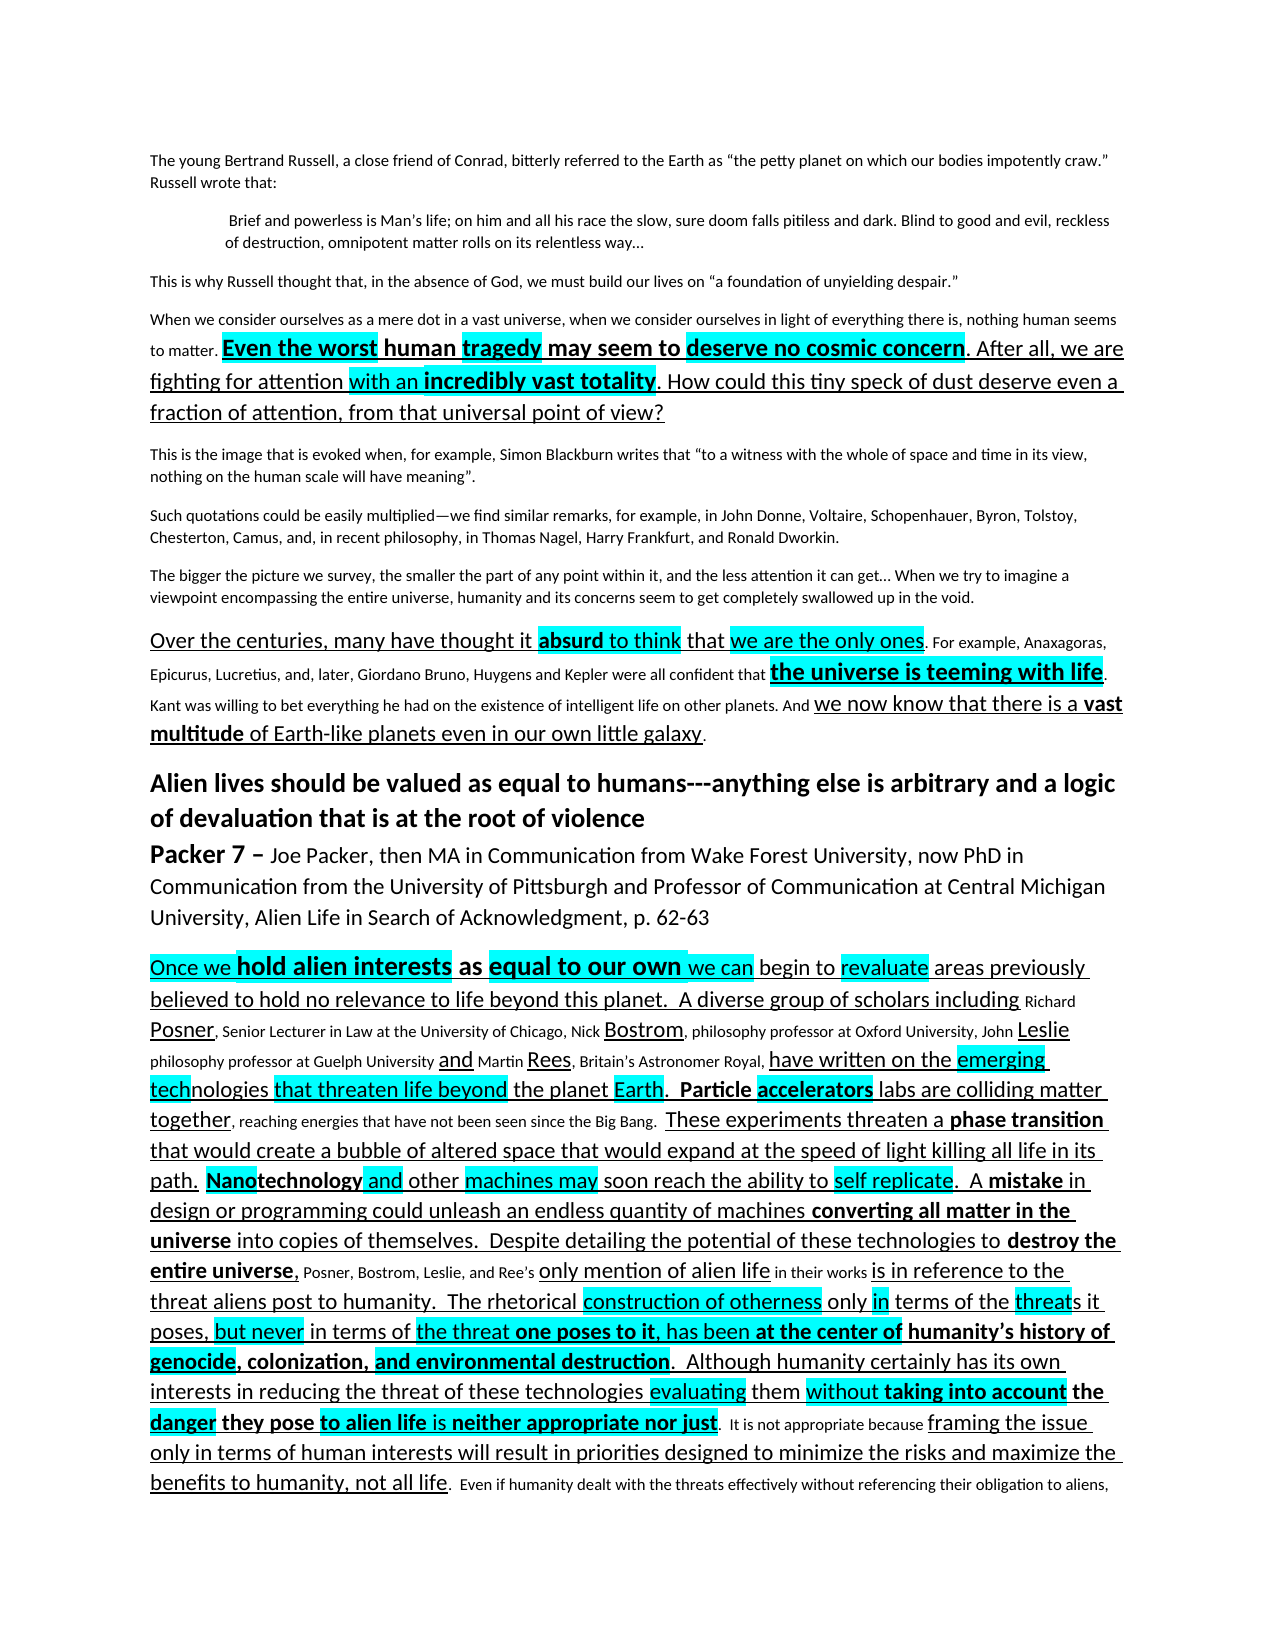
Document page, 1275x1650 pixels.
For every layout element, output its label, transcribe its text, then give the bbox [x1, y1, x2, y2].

text Over the centuries, many have thought it absurd to think that we are the only ones. For example, Anaxagoras, Epicurus, Lucretius, and, later, Giordano Bruno, Huygens and Kepler were all confident that the universe is teeming with life. Kant was willing to bet everything he had on the existence of intelligent life on other planets. And we now know that there is a vast multitude of Earth-like planets even in our own little galaxy. [150, 626, 1125, 747]
text This is why Russell thought that, in the absence of God, we must build our lives on “a foundation of unyielding despair.” [150, 271, 1125, 291]
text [150, 949, 1125, 1496]
text Such quotations could be easily multiplied—we find similar remarks, for example, in John Donne, Voltaire, Schopenhauer, Byron, Tolstoy, Chesterton, Camus, and, in recent philosophy, in Thomas Nagel, Harry Frankfurt, and Ronald Dworkin. [150, 505, 1125, 547]
text Packer 7 – Joe Packer, then MA in Communication from Wake Forest University, now PhD in Communication from the University of Pittsburgh and Professor of Communication at Central Michigan University, Alien Life in Search of Acknowledgment, p. 62-63 [150, 837, 1125, 931]
text The bigger the picture we survey, the smaller the part of any point within it, and the less attention it can get… When we try to imagine a viewpoint encompassing the entire universe, humanity and its concerns seem to get completely swallowed up in the void. [150, 565, 1125, 608]
text Brief and powerless is Man’s life; on him and all his race the slow, sure doom falls pitiless and dark. Blind to good and evil, reckless of destruction, omnipotent matter rolls on its relentless way… [225, 210, 1125, 253]
text When we consider ourselves as a mere dot in a vast universe, when we consider ourselves in light of everything there is, nothing human seems to matter. Even the worst human tragedy may seem to deserve no cosmic concern. After all, we are fighting for attention with an incredibly vast totality. How could this tiny speck of dust deserve even a fraction of attention, from that universal point of view? [150, 309, 1125, 426]
text The young Bertrand Russell, a close friend of Conrad, bitterly referred to the Earth as “the petty planet on which our bodies impotently craw.” Russell wrote that: [150, 150, 1125, 192]
text This is the image that is evoked when, for example, Simon Blackburn writes that “to a witness with the whole of space and time in its view, nothing on the human scale will have meaning”. [150, 444, 1125, 487]
subtitle Alien lives should be valued as equal to humans---anything else is arbitrary and a logic of devaluation that is at the root of violence [150, 766, 1125, 835]
